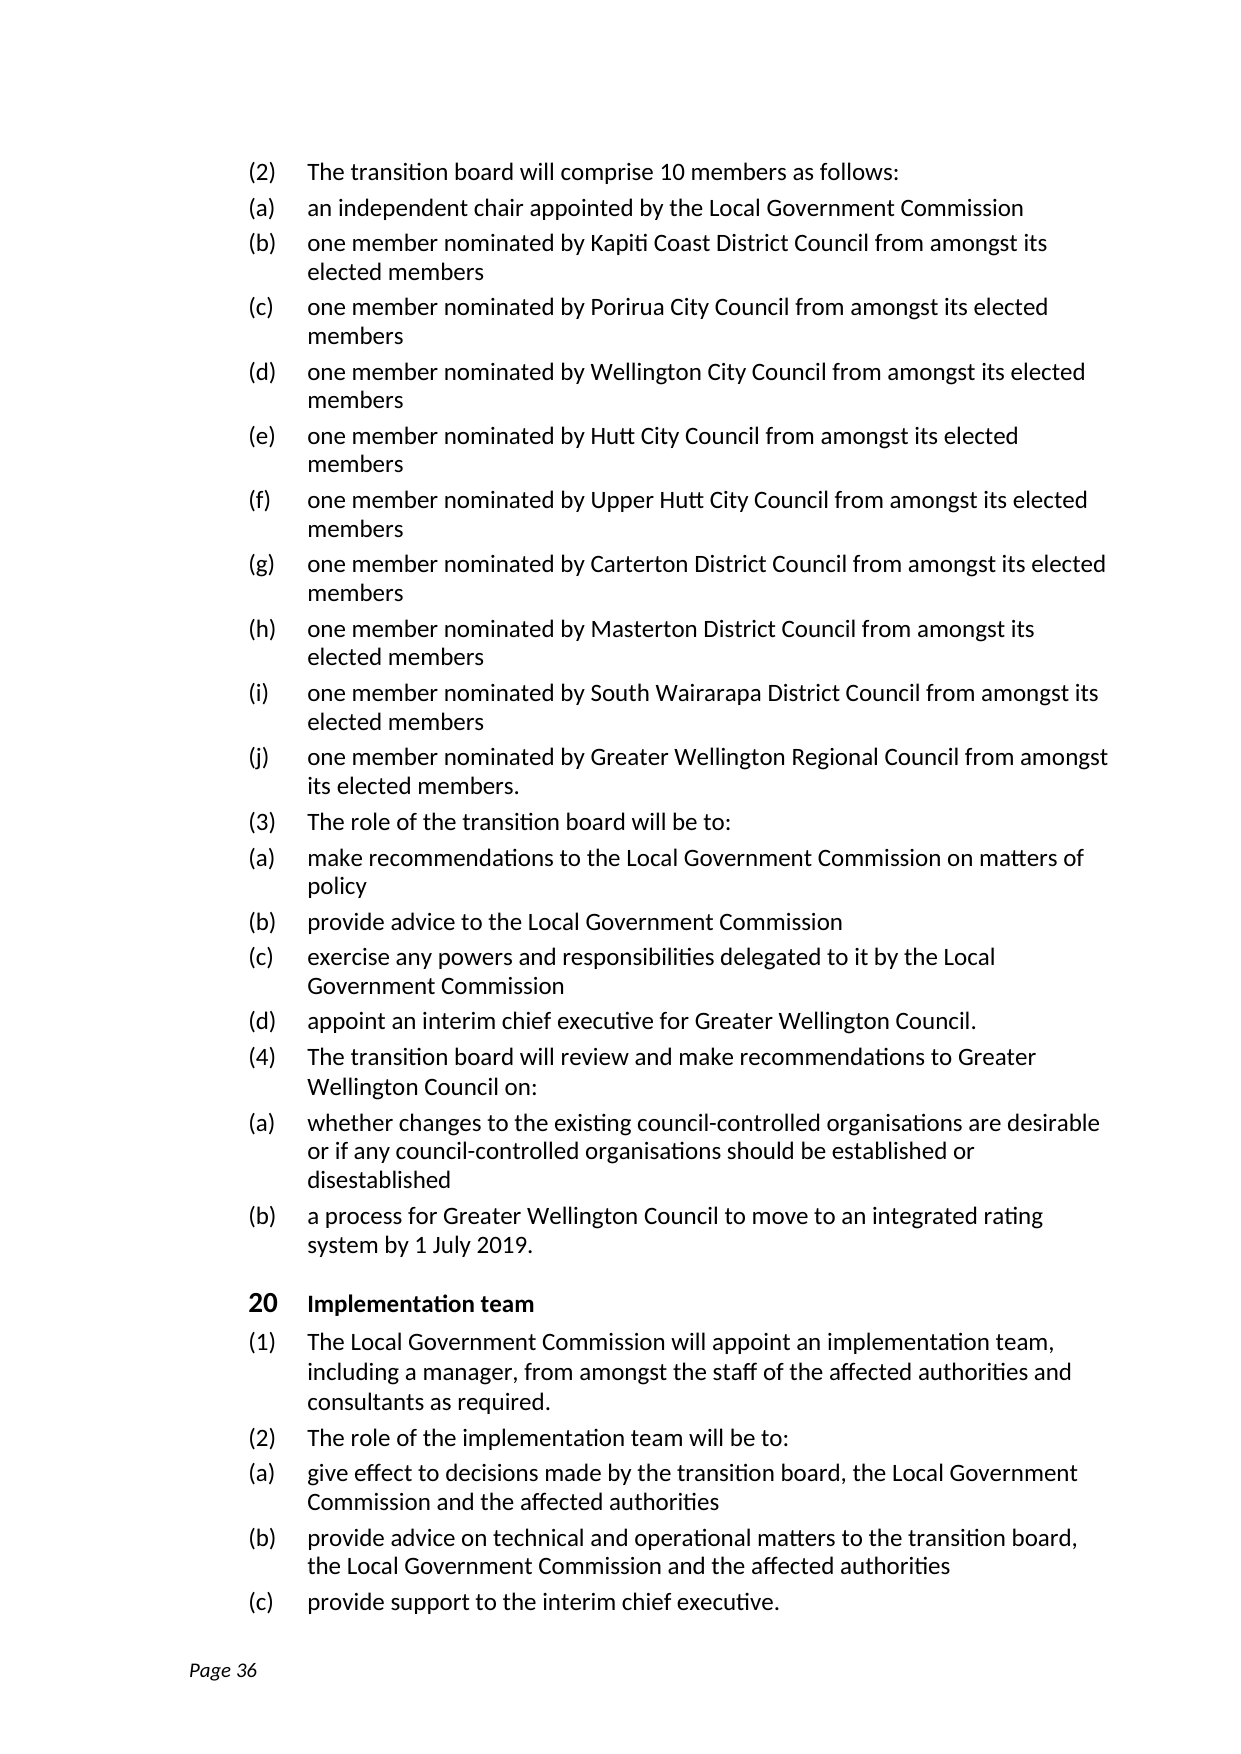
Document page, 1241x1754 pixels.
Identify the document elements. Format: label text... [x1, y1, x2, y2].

text The role of the transition board will be to: [248, 807, 1110, 837]
text give effect to decisions made by the transition board, the Local Government Commission and the affected authorities [248, 1458, 1110, 1517]
text whether changes to the existing council-controlled organisations are desirable or if any council-controlled organisations should be established or disestablished [248, 1108, 1110, 1195]
text one member nominated by Carterton District Council from amongst its elected members [248, 550, 1110, 608]
text one member nominated by South Wairarapa District Council from amongst its elected members [248, 678, 1110, 736]
text one member nominated by Masterton District Council from amongst its elected members [248, 614, 1110, 672]
text Implementation team [248, 1284, 1110, 1320]
text an independent chair appointed by the Local Government Commission [248, 193, 1110, 222]
text appoint an interim chief executive for Greater Wellington Council. [248, 1007, 1110, 1036]
text one member nominated by Porirua City Council from amongst its elected members [248, 293, 1110, 351]
text The transition board will comprise 10 members as follows: [248, 157, 1110, 187]
text make recommendations to the Local Government Commission on matters of policy [248, 843, 1110, 901]
text one member nominated by Upper Hutt City Council from amongst its elected members [248, 485, 1110, 543]
text one member nominated by Hutt City Council from amongst its elected members [248, 421, 1110, 479]
text one member nominated by Greater Wellington Regional Council from amongst its elected members. [248, 742, 1110, 801]
text The Local Government Commission will appoint an implementation team, including a manager, from amongst the staff of the affected authorities and consultants as required. [248, 1326, 1110, 1416]
text one member nominated by Wellington City Council from amongst its elected members [248, 357, 1110, 415]
text one member nominated by Kapiti Coast District Council from amongst its elected members [248, 228, 1110, 286]
text provide advice on technical and operational matters to the transition board, the Local Government Commission and the affected authorities [248, 1523, 1110, 1581]
text exercise any powers and responsibilities delegated to it by the Local Government Commission [248, 942, 1110, 1000]
text provide support to the interim chief executive. [248, 1587, 1110, 1616]
text provide advice to the Local Government Commission [248, 907, 1110, 936]
text The role of the implementation team will be to: [248, 1422, 1110, 1452]
text a process for Greater Wellington Council to move to an integrated rating system by 1 July 2019. [248, 1201, 1110, 1259]
text The transition board will review and make recommendations to Greater Wellington Council on: [248, 1042, 1110, 1102]
